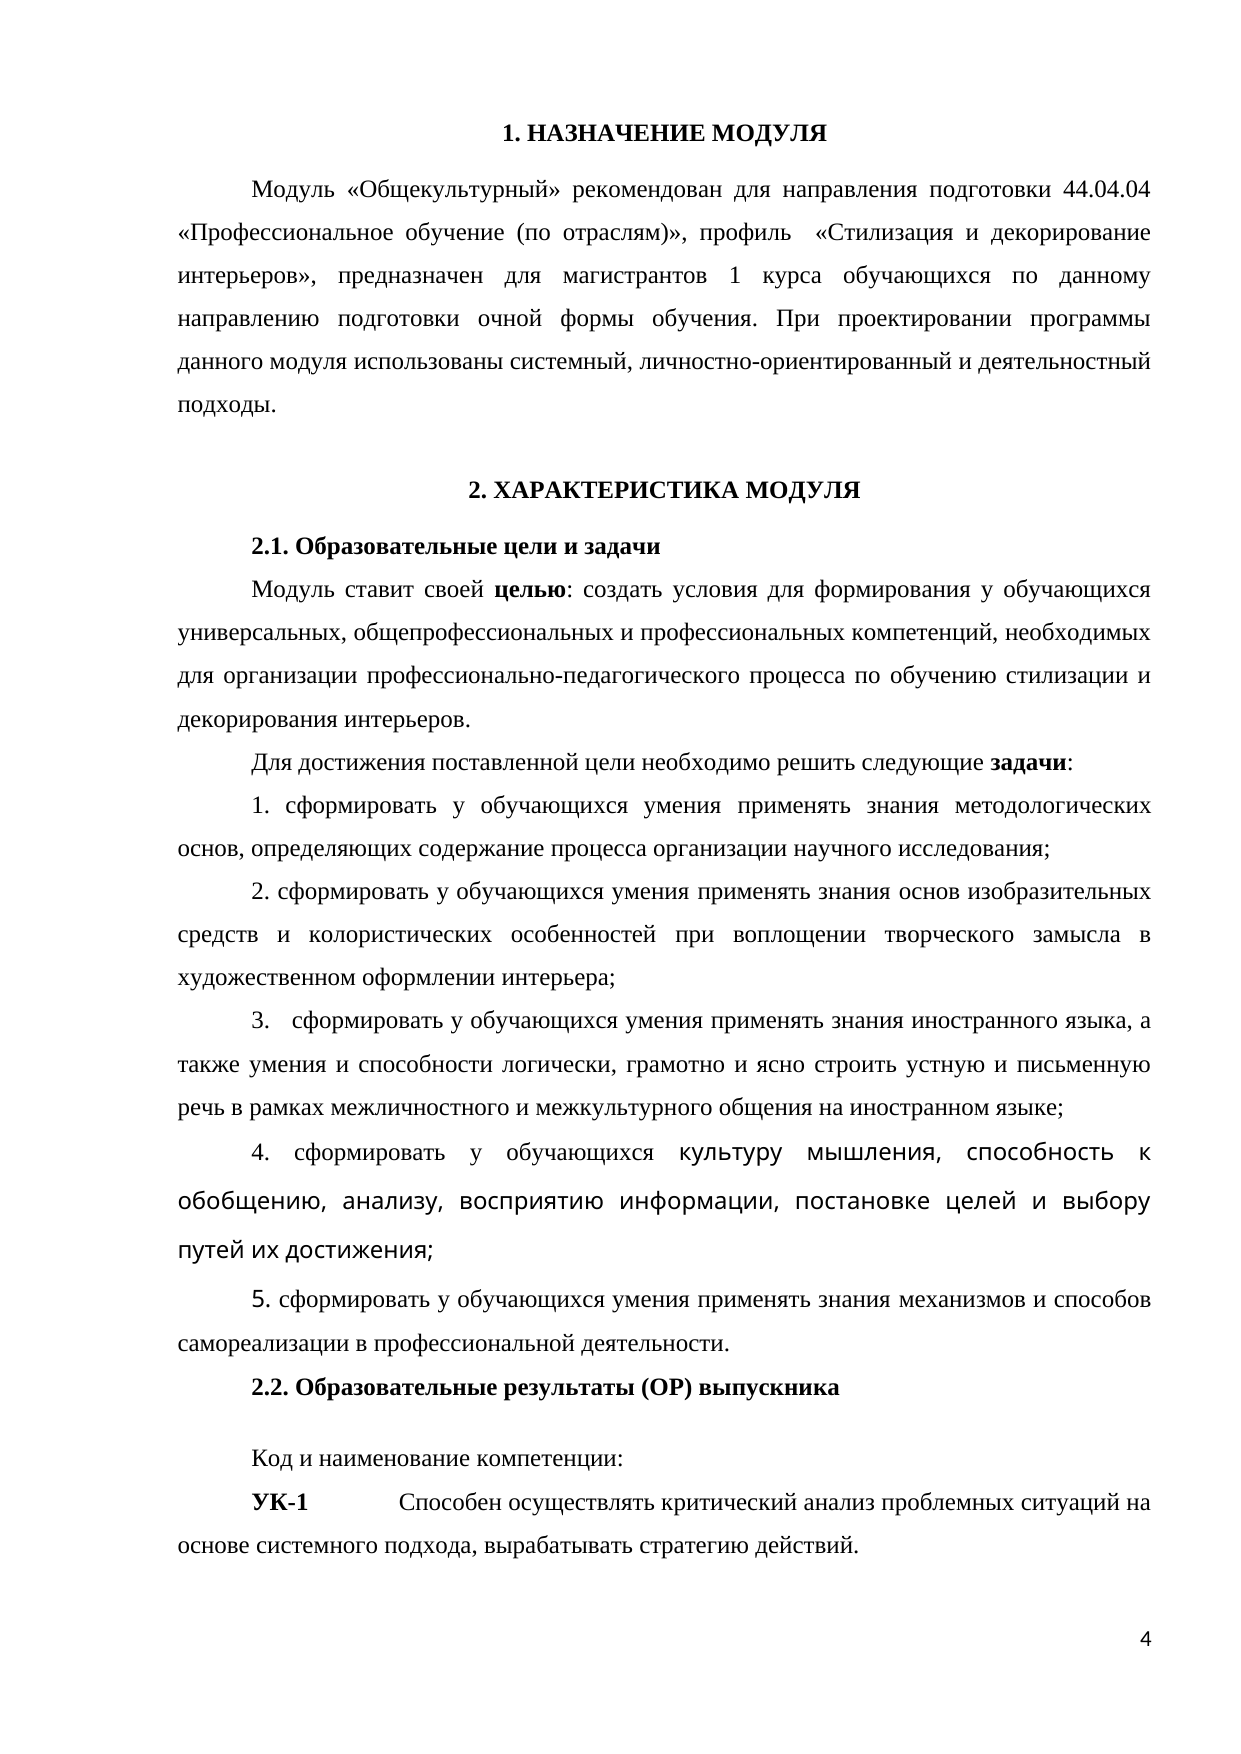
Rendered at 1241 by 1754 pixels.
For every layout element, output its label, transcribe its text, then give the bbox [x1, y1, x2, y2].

text 1. назначение модуля [177, 118, 1152, 147]
text 4. сформировать у обучающихся культуру мышления, способность к обобщению, анализу, восприятию информации, постановке целей и выбору путей их достижения; [177, 1135, 1152, 1184]
text 2.1. Образовательные цели и задачи [177, 531, 1152, 560]
text 4. сформировать у обучающихся культуру мышления, способность к обобщению, анализу, восприятию информации, постановке целей и выбору путей их достижения; [177, 1216, 1152, 1265]
text Модуль ставит своей целью: создать условия для формирования у обучающихся универсальных, общепрофессиональных и профессиональных компетенций, необходимых для организации профессионально-педагогического процесса по обучению стилизации и декорирования интерьеров. [177, 574, 1152, 732]
text 1. сформировать у обучающихся умения применять знания методологических основ, определяющих содержание процесса организации научного исследования; [177, 790, 1152, 862]
text УК-1 Способен осуществлять критический анализ проблемных ситуаций на основе системного подхода, вырабатывать стратегию действий. [177, 1487, 1152, 1558]
text 2. ХАРАКТЕРИСТИКА МОДУЛЯ [177, 476, 1152, 504]
text 2. сформировать у обучающихся умения применять знания основ изобразительных средств и колористических особенностей при воплощении творческого замысла в художественном оформлении интерьера; [177, 876, 1152, 991]
text Код и наименование компетенции: [177, 1443, 1152, 1472]
text Для достижения поставленной цели необходимо решить следующие задачи: [177, 747, 1152, 776]
text 5. сформировать у обучающихся умения применять знания механизмов и способов самореализации в профессиональной деятельности. [177, 1282, 1152, 1357]
text 2.2. Образовательные результаты (ОР) выпускника [177, 1372, 1138, 1400]
text Модуль «Общекультурный» рекомендован для направления подготовки 44.04.04 «Профессиональное обучение (по отраслям)», профиль «Стилизация и декорирование интерьеров», предназначен для магистрантов 1 курса обучающихся по данному направлению подготовки очной формы обучения. При проектировании программы данного модуля использованы системный, личностно-ориентированный и деятельностный подходы. [177, 174, 1152, 418]
text 3. сформировать у обучающихся умения применять знания иностранного языка, а также умения и способности логически, грамотно и ясно строить устную и письменную речь в рамках межличностного и межкультурного общения на иностранном языке; [177, 1006, 1152, 1121]
